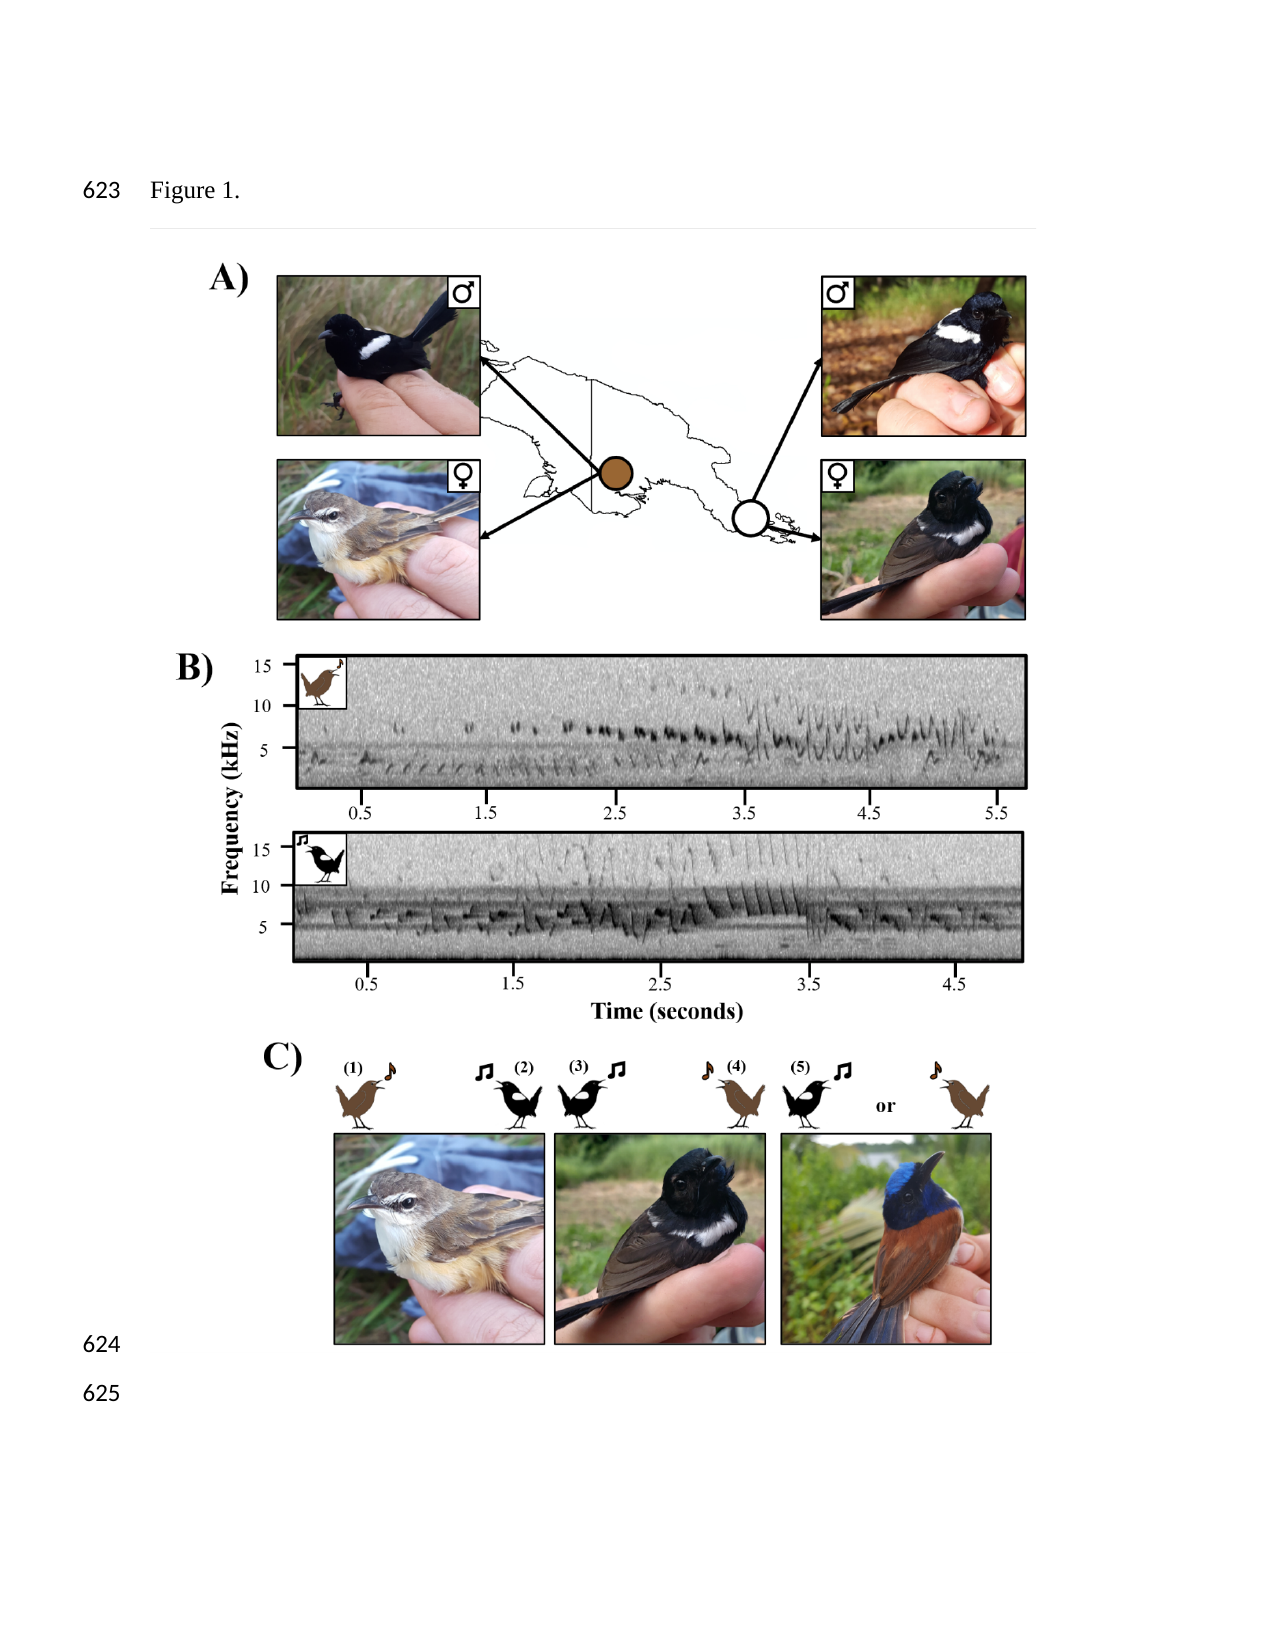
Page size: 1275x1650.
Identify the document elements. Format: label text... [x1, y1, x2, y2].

picture [150, 228, 1037, 1353]
text Figure 1. [150, 175, 1125, 204]
